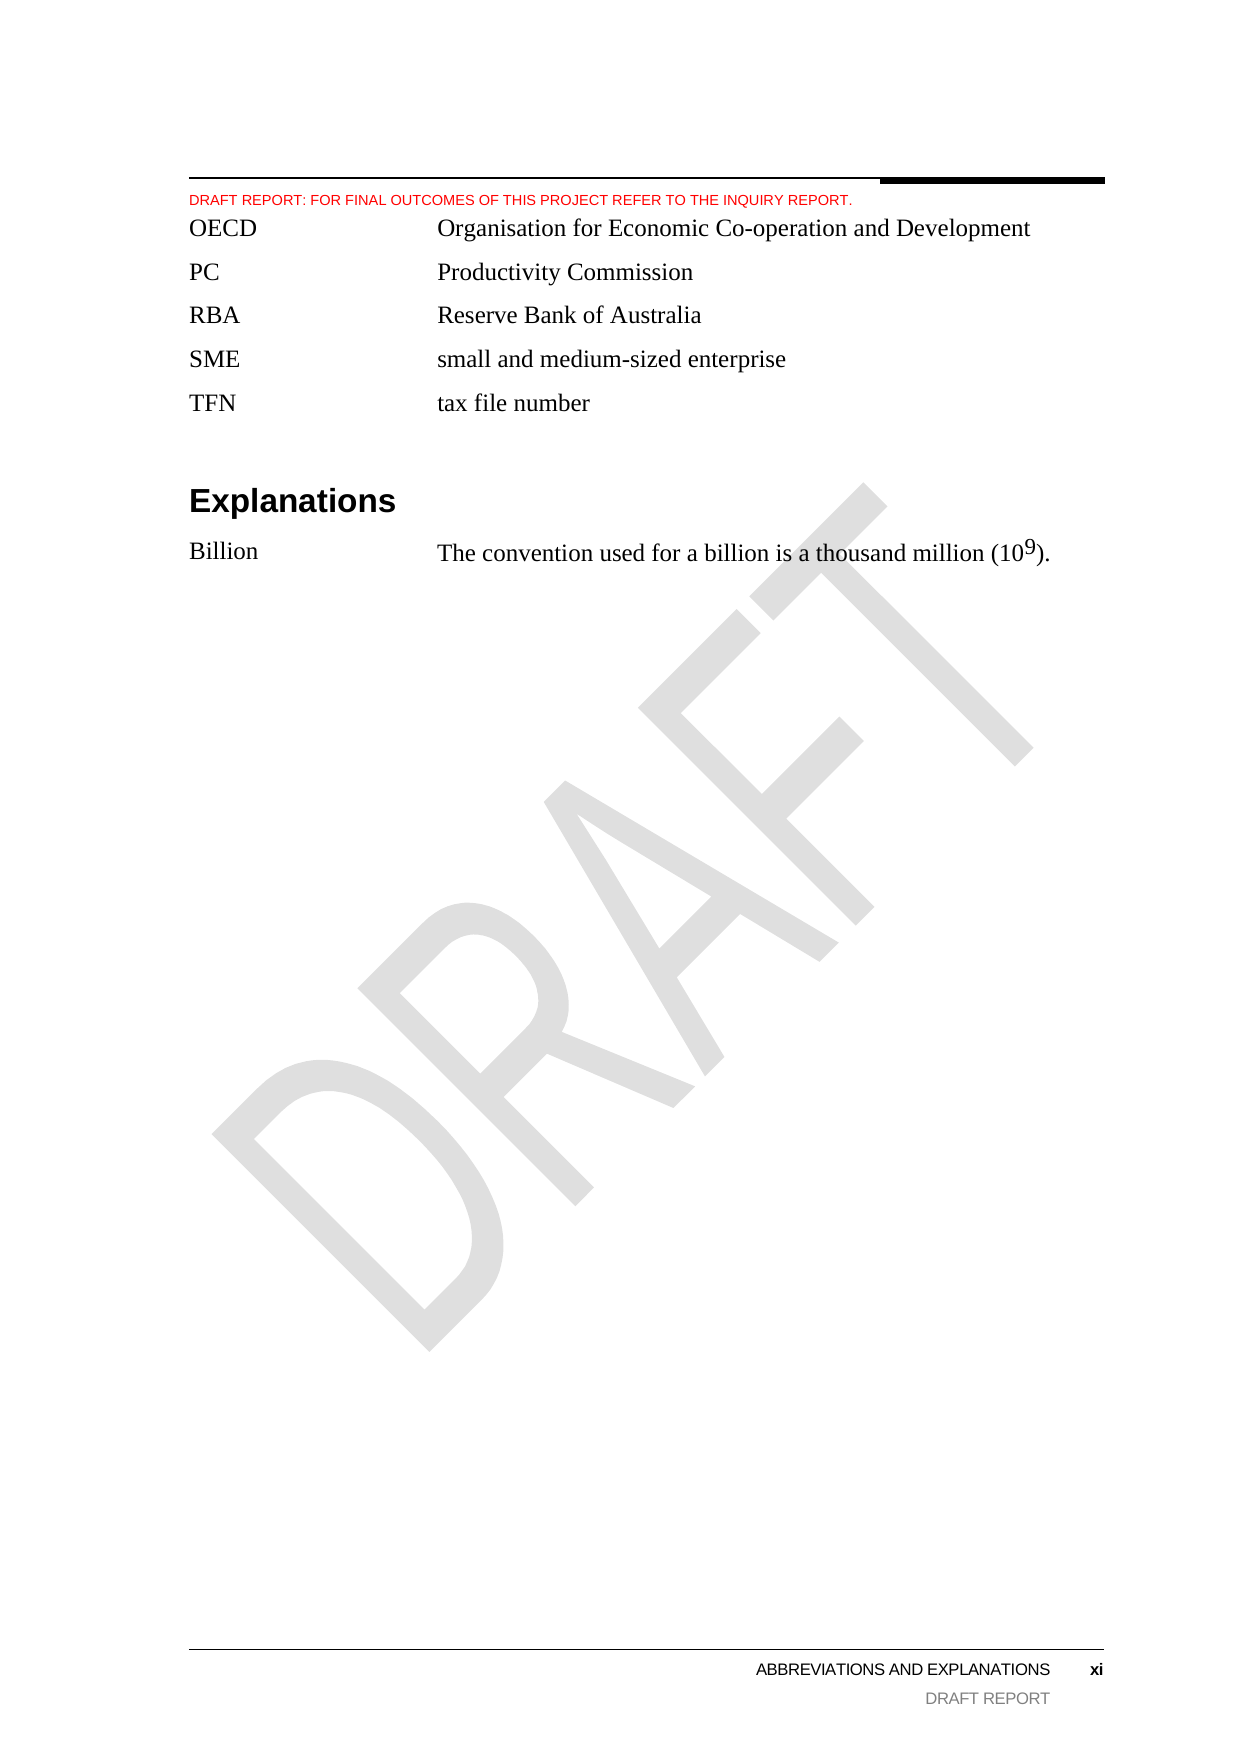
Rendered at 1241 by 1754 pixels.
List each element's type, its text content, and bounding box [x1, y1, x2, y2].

text SME small and medium-sized enterprise [189, 342, 1104, 373]
text OECD Organisation for Economic Co-operation and Development [189, 211, 1104, 242]
table_header The convention used for a billion is a thousand million (109). [425, 521, 1104, 567]
subtitle Explanations [189, 479, 1104, 521]
text TFN tax file number [189, 386, 1104, 417]
text RBA Reserve Bank of Australia [189, 298, 1104, 329]
table_header Billion [189, 521, 425, 567]
text PC Productivity Commission [189, 254, 1104, 286]
